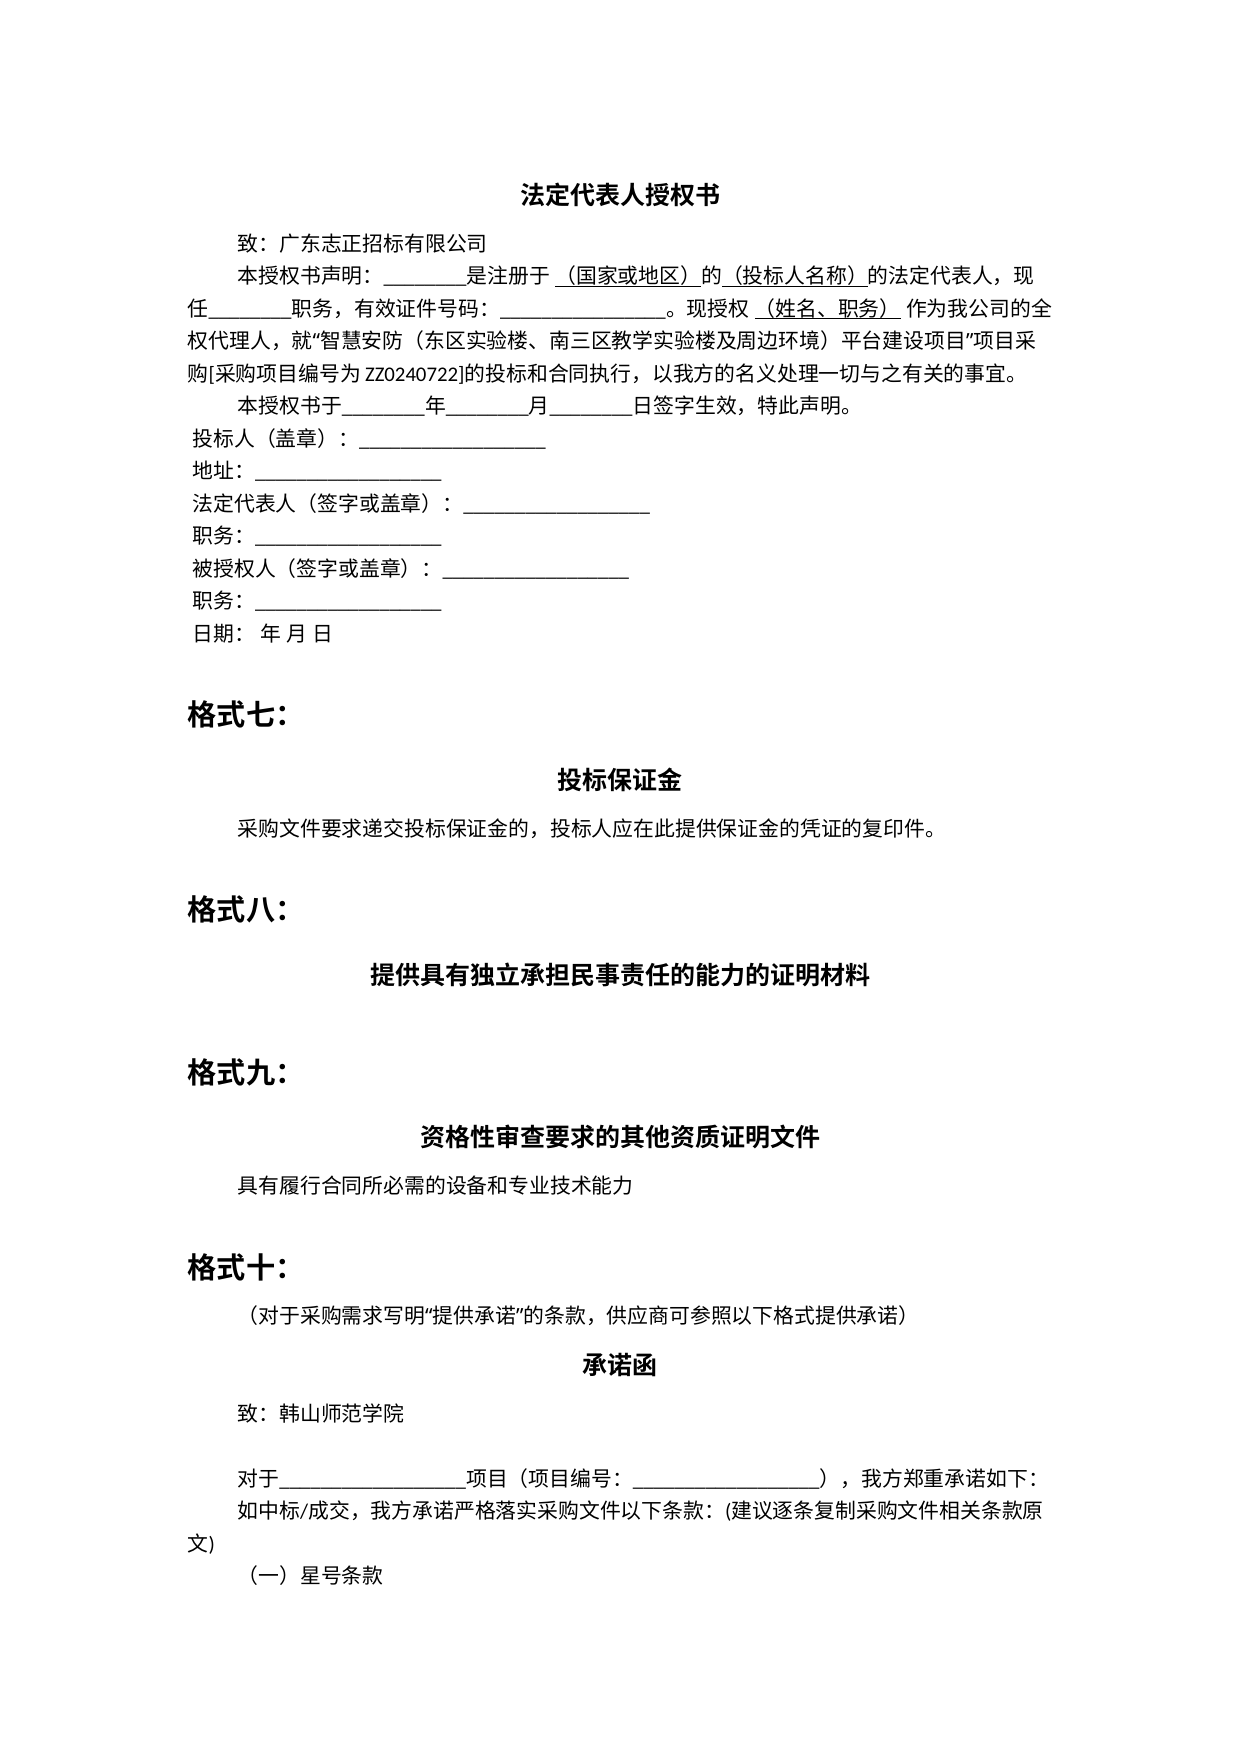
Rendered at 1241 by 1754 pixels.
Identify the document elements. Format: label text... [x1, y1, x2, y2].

text 日期： 年 月 日 [187, 617, 1053, 649]
text 格式十： [187, 1234, 1053, 1299]
text 具有履行合同所必需的设备和专业技术能力 [187, 1169, 1053, 1202]
text 职务：__________________ [187, 584, 1053, 617]
text 致：广东志正招标有限公司 [187, 227, 1053, 259]
text 本授权书于________年________月________日签字生效，特此声明。 [187, 389, 1053, 422]
text 提供具有独立承担民事责任的能力的证明材料 [187, 942, 1053, 1007]
text 资格性审查要求的其他资质证明文件 [187, 1104, 1053, 1169]
text 职务：__________________ [187, 519, 1053, 552]
text 格式八： [187, 877, 1053, 942]
text 法定代表人（签字或盖章）：__________________ [187, 487, 1053, 519]
text 法定代表人授权书 [187, 162, 1053, 227]
text 致：韩山师范学院 [187, 1397, 1053, 1462]
text 采购文件要求递交投标保证金的，投标人应在此提供保证金的凭证的复印件。 [187, 812, 1053, 844]
text 本授权书声明：________是注册于 （国家或地区）的（投标人名称）的法定代表人，现任________职务，有效证件号码：________________。现授权 （姓名、职务） 作为我公司的全权代理人，就“智慧安防（东区实验楼、南三区教学实验楼及周边环境）平台建设项目”项目采购[采购项目编号为ZZ0240722]的投标和合同执行，以我方的名义处理一切与之有关的事宜。 [187, 259, 1053, 389]
text 投标人（盖章）：__________________ [187, 422, 1053, 454]
text 格式九： [187, 1039, 1053, 1104]
text 地址：__________________ [187, 454, 1053, 487]
text 格式七： [187, 682, 1053, 747]
text 承诺函 [187, 1332, 1053, 1397]
text 投标保证金 [187, 747, 1053, 812]
text （一）星号条款 [187, 1559, 1053, 1592]
text 被授权人（签字或盖章）：__________________ [187, 552, 1053, 584]
text 如中标/成交，我方承诺严格落实采购文件以下条款：(建议逐条复制采购文件相关条款原文) [187, 1494, 1053, 1559]
text （对于采购需求写明“提供承诺”的条款，供应商可参照以下格式提供承诺） [187, 1299, 1053, 1332]
text 对于__________________项目（项目编号：__________________），我方郑重承诺如下： [187, 1462, 1053, 1494]
